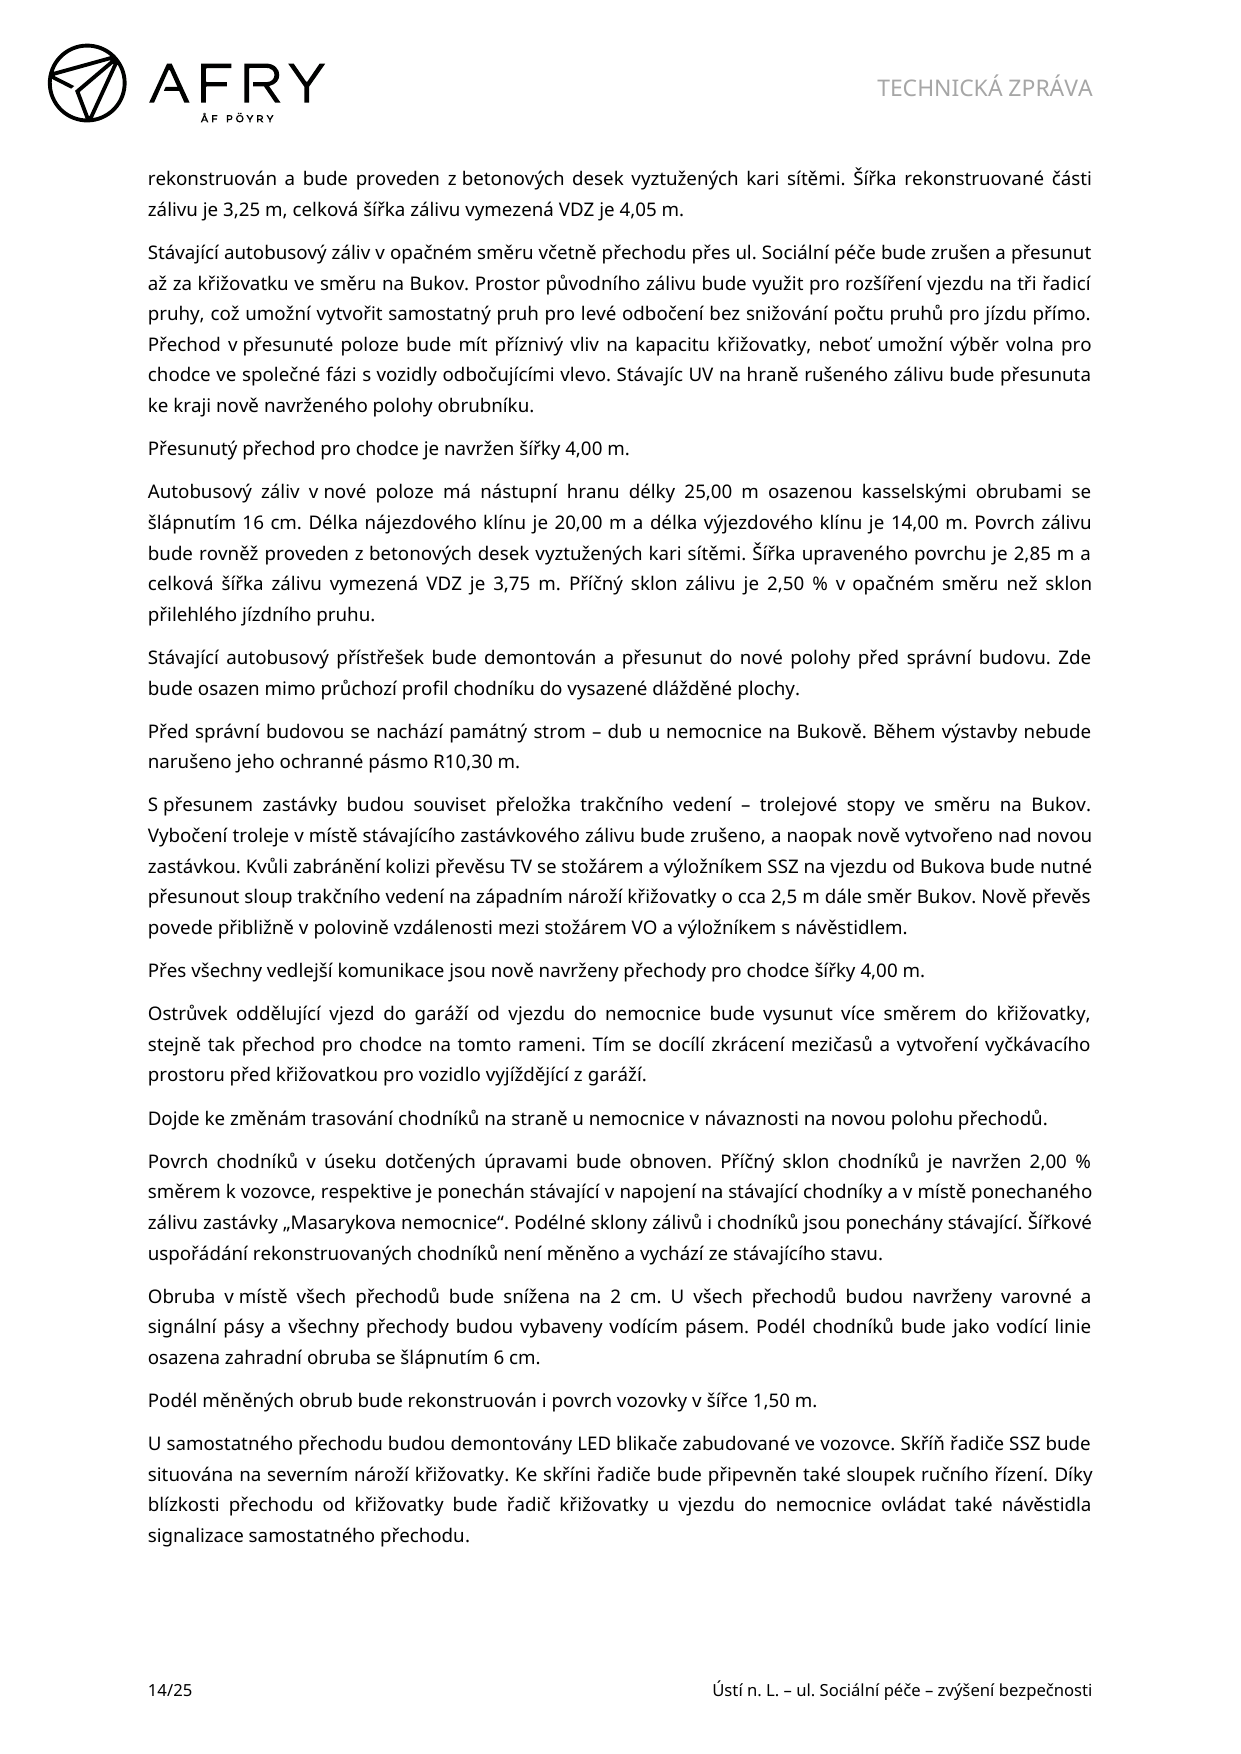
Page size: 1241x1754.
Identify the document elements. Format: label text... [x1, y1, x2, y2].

text S přesunem zastávky budou souviset přeložka trakčního vedení – trolejové stopy ve směru na Bukov. Vybočení troleje v místě stávajícího zastávkového zálivu bude zrušeno, a naopak nově vytvořeno nad novou zastávkou. Kvůli zabránění kolizi převěsu TV se stožárem a výložníkem SSZ na vjezdu od Bukova bude nutné přesunout sloup trakčního vedení na západním nároží křižovatky o cca 2,5 m dále směr Bukov. Nově převěs povede přibližně v polovině vzdálenosti mezi stožárem VO a výložníkem s návěstidlem. [148, 792, 1092, 940]
text Povrch chodníků v úseku dotčených úpravami bude obnoven. Příčný sklon chodníků je navržen 2,00 % směrem k vozovce, respektive je ponechán stávající v napojení na stávající chodníky a v místě ponechaného zálivu zastávky „Masarykova nemocnice“. Podélné sklony zálivů i chodníků jsou ponechány stávající. Šířkové uspořádání rekonstruovaných chodníků není měněno a vychází ze stávajícího stavu. [148, 1148, 1092, 1265]
text Ostrůvek oddělující vjezd do garáží od vjezdu do nemocnice bude vysunut více směrem do křižovatky, stejně tak přechod pro chodce na tomto rameni. Tím se docílí zkrácení mezičasů a vytvoření vyčkávacího prostoru před křižovatkou pro vozidlo vyjíždějící z garáží. [148, 1000, 1092, 1087]
text Stávající autobusový přístřešek bude demontován a přesunut do nové polohy před správní budovu. Zde bude osazen mimo průchozí profil chodníku do vysazené dlážděné plochy. [148, 644, 1092, 700]
text Přes všechny vedlejší komunikace jsou nově navrženy přechody pro chodce šířky 4,00 m. [148, 957, 1092, 983]
text Stávající autobusový záliv v opačném směru včetně přechodu přes ul. Sociální péče bude zrušen a přesunut až za křižovatku ve směru na Bukov. Prostor původního zálivu bude využit pro rozšíření vjezdu na tři řadicí pruhy, což umožní vytvořit samostatný pruh pro levé odbočení bez snižování počtu pruhů pro jízdu přímo. Přechod v přesunuté poloze bude mít příznivý vliv na kapacitu křižovatky, neboť umožní výběr volna pro chodce ve společné fázi s vozidly odbočujícími vlevo. Stávajíc UV na hraně rušeného zálivu bude přesunuta ke kraji nově navrženého polohy obrubníku. [148, 239, 1092, 418]
text Přesunutý přechod pro chodce je navržen šířky 4,00 m. [148, 435, 1092, 461]
text Obruba v místě všech přechodů bude snížena na 2 cm. U všech přechodů budou navrženy varovné a signální pásy a všechny přechody budou vybaveny vodícím pásem. Podél chodníků bude jako vodící linie osazena zahradní obruba se šlápnutím 6 cm. [148, 1283, 1092, 1370]
text Dojde ke změnám trasování chodníků na straně u nemocnice v návaznosti na novou polohu přechodů. [148, 1105, 1092, 1130]
text U samostatného přechodu budou demontovány LED blikače zabudované ve vozovce. Skříň řadiče SSZ bude situována na severním nároží křižovatky. Ke skříni řadiče bude připevněn také sloupek ručního řízení. Díky blízkosti přechodu od křižovatky bude řadič křižovatky u vjezdu do nemocnice ovládat také návěstidla signalizace samostatného přechodu. [148, 1430, 1092, 1548]
text Autobusový záliv v nové poloze má nástupní hranu délky 25,00 m osazenou kasselskými obrubami se šlápnutím 16 cm. Délka nájezdového klínu je 20,00 m a délka výjezdového klínu je 14,00 m. Povrch zálivu bude rovněž proveden z betonových desek vyztužených kari sítěmi. Šířka upraveného povrchu je 2,85 m a celková šířka zálivu vymezená VDZ je 3,75 m. Příčný sklon zálivu je 2,50 % v opačném směru než sklon přilehlého jízdního pruhu. [148, 478, 1092, 627]
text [148, 165, 1092, 222]
text Před správní budovou se nachází památný strom – dub u nemocnice na Bukově. Během výstavby nebude narušeno jeho ochranné pásmo R10,30 m. [148, 718, 1092, 774]
text Podél měněných obrub bude rekonstruován i povrch vozovky v šířce 1,50 m. [148, 1387, 1092, 1413]
